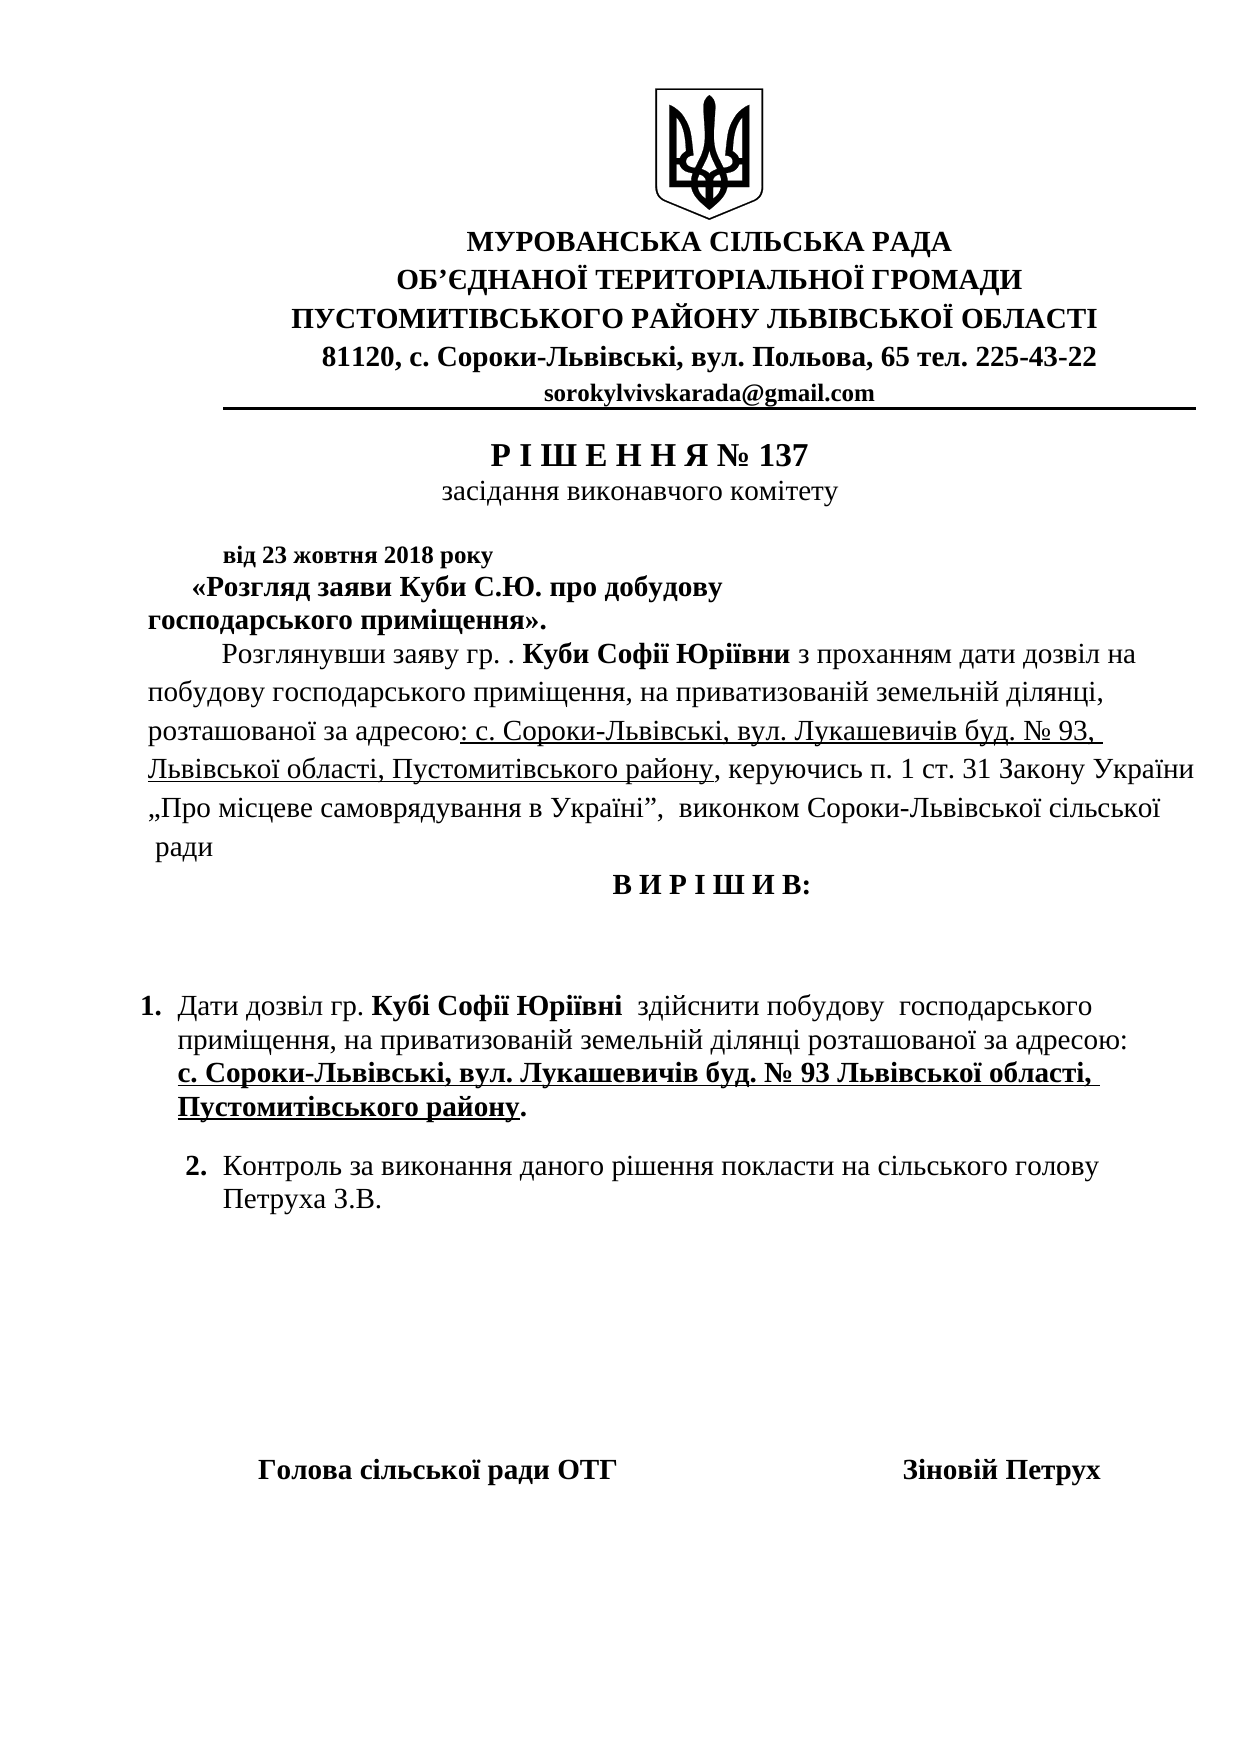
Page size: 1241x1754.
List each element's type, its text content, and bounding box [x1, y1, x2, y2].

list ПУСТОМИТІВСЬКОГО РАЙОНУ ЛЬВІВСЬКОЇ ОБЛАСТІ [223, 301, 1166, 334]
list ОБ’ЄДНАНОЇ ТЕРИТОРІАЛЬНОЇ ГРОМАДИ [223, 262, 1196, 296]
list від 23 жовтня 2018 року [223, 540, 1196, 569]
list Дати дозвіл гр. Кубі Софії Юріївні здійснити побудову господарського приміщення, на приватизованій земельній ділянці розташованої за адресою: с. Сороки-Львівські, вул. Лукашевичів буд. № 93 Львівської області, Пустомитівського району. [140, 988, 1240, 1123]
text Львівської області, Пустомитівського району, керуючись п. 1 ст. 31 Закону України „Про місцеве самоврядування в Україні”, виконком Сороки-Львівської сільської [148, 752, 1240, 824]
text Розглянувши заяву гр. . Куби Софії Юріївни з проханням дати дозвіл на побудову господарського приміщення, на приватизованій земельній ділянці, розташованої за адресою: с. Сороки-Львівські, вул. Лукашевичів буд. № 93, [148, 636, 1240, 747]
text Петруха З.В. [223, 1181, 1240, 1215]
text Р І Ш Е Н Н Я № 137 [148, 435, 1196, 473]
list засідання виконавчого комітету [223, 473, 1166, 507]
text «Розгляд заяви Куби С.Ю. про добудову [148, 569, 1137, 602]
list sorokylvivskarada@gmail.com [223, 378, 1196, 407]
list МУРОВАНСЬКА СІЛЬСЬКА РАДА [223, 224, 1196, 257]
text господарського приміщення». [148, 602, 1137, 636]
text ради [148, 829, 1240, 862]
list 81120, с. Сороки-Львівські, вул. Польова, 65 тел. 225-43-22 [223, 339, 1196, 373]
list Контроль за виконання даного рішення покласти на сільського голову [185, 1148, 1240, 1181]
text В И Р І Ш И В: [148, 867, 1240, 901]
text Голова сільської ради ОТГ Зіновій Петрух [148, 1452, 1211, 1486]
